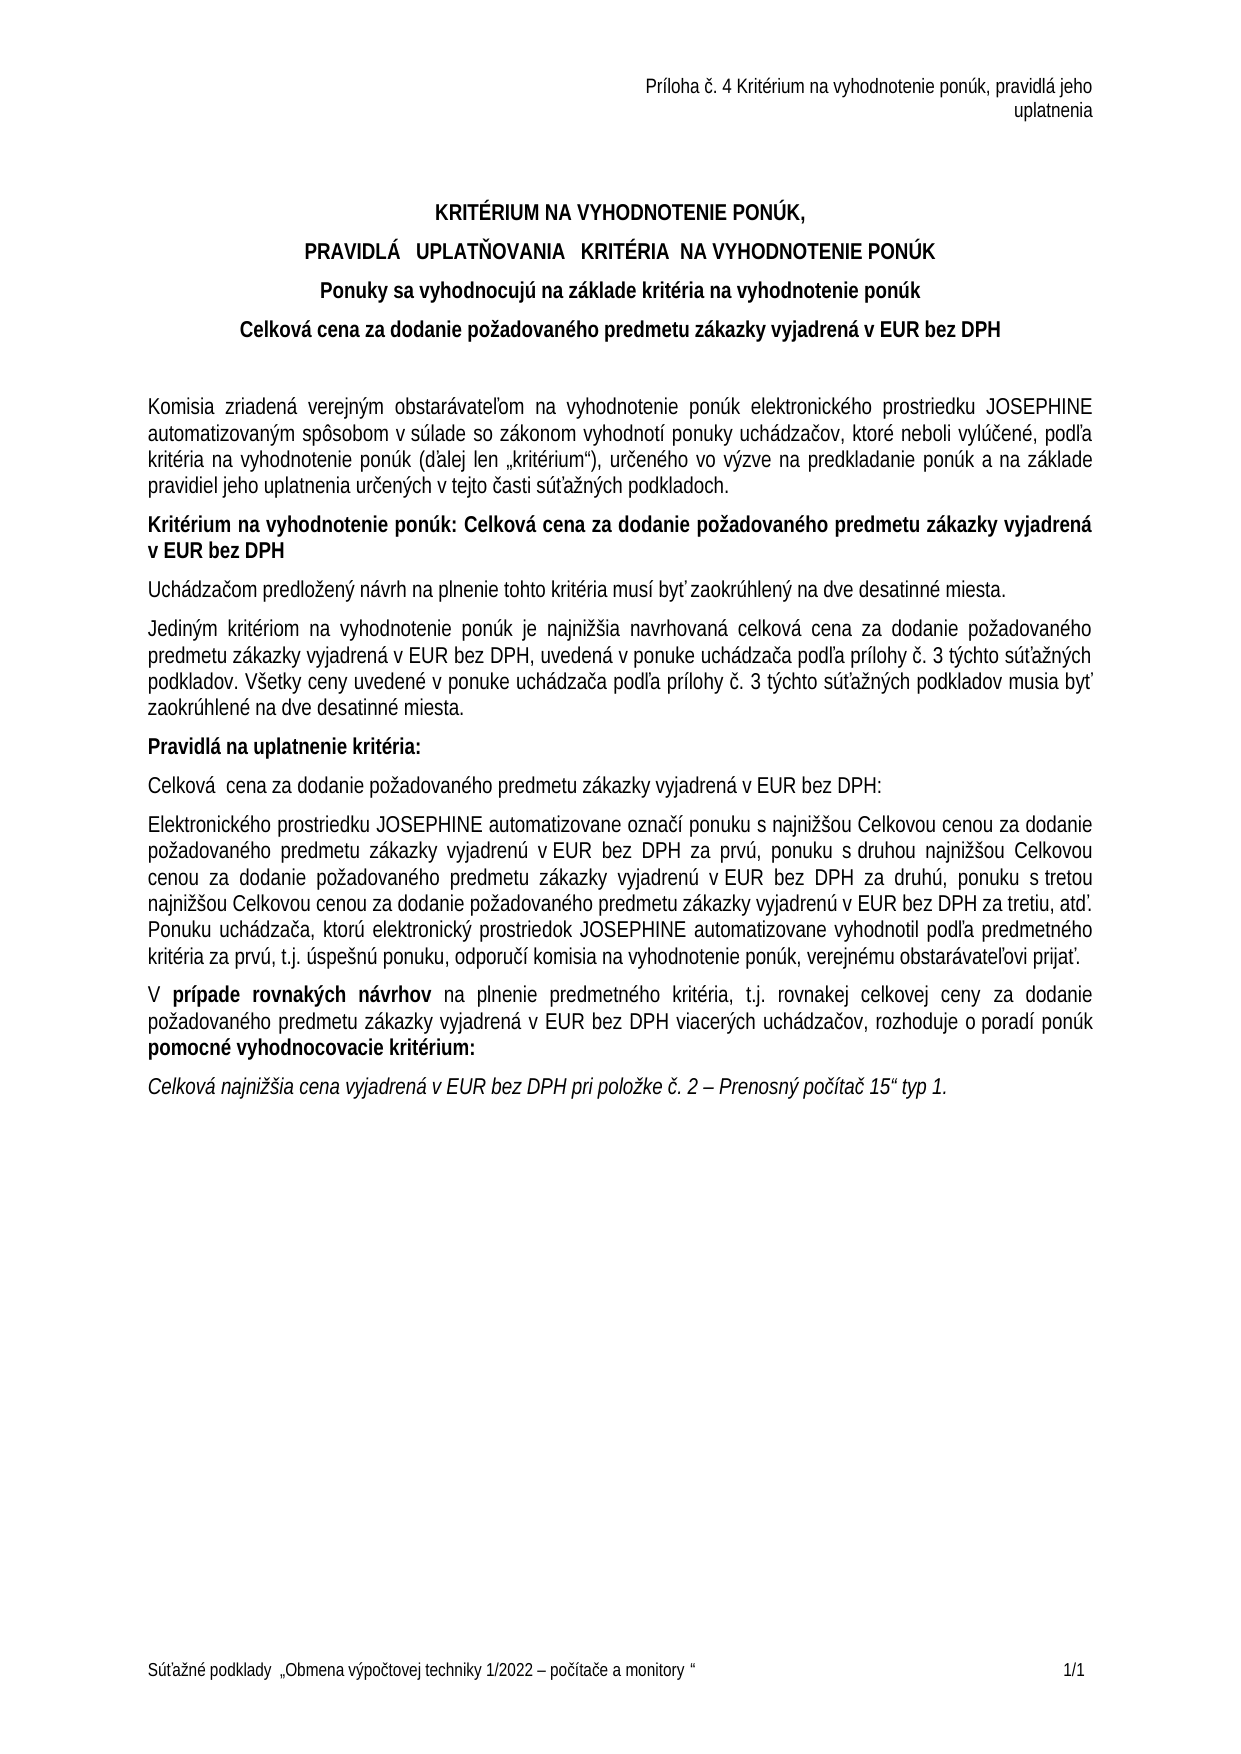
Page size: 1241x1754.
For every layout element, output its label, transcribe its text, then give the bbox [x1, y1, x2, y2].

list Uchádzačom predložený návrh na plnenie tohto kritéria musí byť zaokrúhlený na dve desatinné miesta. [148, 576, 1093, 603]
text Ponuky sa vyhodnocujú na základe kritéria na vyhodnotenie ponúk [148, 277, 1093, 303]
text V prípade rovnakých návrhov na plnenie predmetného kritéria, t.j. rovnakej celkovej ceny za dodanie požadovaného predmetu zákazky vyjadrená v EUR bez DPH viacerých uchádzačov, rozhoduje o poradí ponúk pomocné vyhodnocovacie kritérium: [148, 981, 1093, 1061]
text PRAVIDLÁ UPLATŇOVANIA KRITÉRIA NA VYHODNOTENIE PONÚK [148, 238, 1093, 264]
text Komisia zriadená verejným obstarávateľom na vyhodnotenie ponúk elektronického prostriedku JOSEPHINE automatizovaným spôsobom v súlade so zákonom vyhodnotí ponuky uchádzačov, ktoré neboli vylúčené, podľa kritéria na vyhodnotenie ponúk (ďalej len „kritérium“), určeného vo výzve na predkladanie ponúk a na základe pravidiel jeho uplatnenia určených v tejto časti súťažných podkladoch. [148, 393, 1093, 499]
text Jediným kritériom na vyhodnotenie ponúk je najnižšia navrhovaná celková cena za dodanie požadovaného predmetu zákazky vyjadrená v EUR bez DPH, uvedená v ponuke uchádzača podľa prílohy č. 3 týchto súťažných podkladov. Všetky ceny uvedené v ponuke uchádzača podľa prílohy č. 3 týchto súťažných podkladov musia byť zaokrúhlené na dve desatinné miesta. [148, 615, 1093, 721]
text Kritérium na vyhodnotenie ponúk: Celková cena za dodanie požadovaného predmetu zákazky vyjadrená v EUR bez DPH [148, 511, 1093, 564]
text Celková najnižšia cena vyjadrená v EUR bez DPH pri položke č. 2 – Prenosný počítač 15“ typ 1. [148, 1073, 1093, 1099]
text Celková cena za dodanie požadovaného predmetu zákazky vyjadrená v EUR bez DPH [148, 316, 1093, 342]
text Elektronického prostriedku JOSEPHINE automatizovane označí ponuku s najnižšou Celkovou cenou za dodanie požadovaného predmetu zákazky vyjadrenú v EUR bez DPH za prvú, ponuku s druhou najnižšou Celkovou cenou za dodanie požadovaného predmetu zákazky vyjadrenú v EUR bez DPH za druhú, ponuku s tretou najnižšou Celkovou cenou za dodanie požadovaného predmetu zákazky vyjadrenú v EUR bez DPH za tretiu, atď. Ponuku uchádzača, ktorú elektronický prostriedok JOSEPHINE automatizovane vyhodnotil podľa predmetného kritéria za prvú, t.j. úspešnú ponuku, odporučí komisia na vyhodnotenie ponúk, verejnému obstarávateľovi prijať. [148, 811, 1093, 969]
text KRITÉRIUM NA VYHODNOTENIE PONÚK, [148, 199, 1093, 225]
text Celková cena za dodanie požadovaného predmetu zákazky vyjadrená v EUR bez DPH: [148, 772, 1093, 798]
text Pravidlá na uplatnenie kritéria: [148, 733, 1093, 759]
